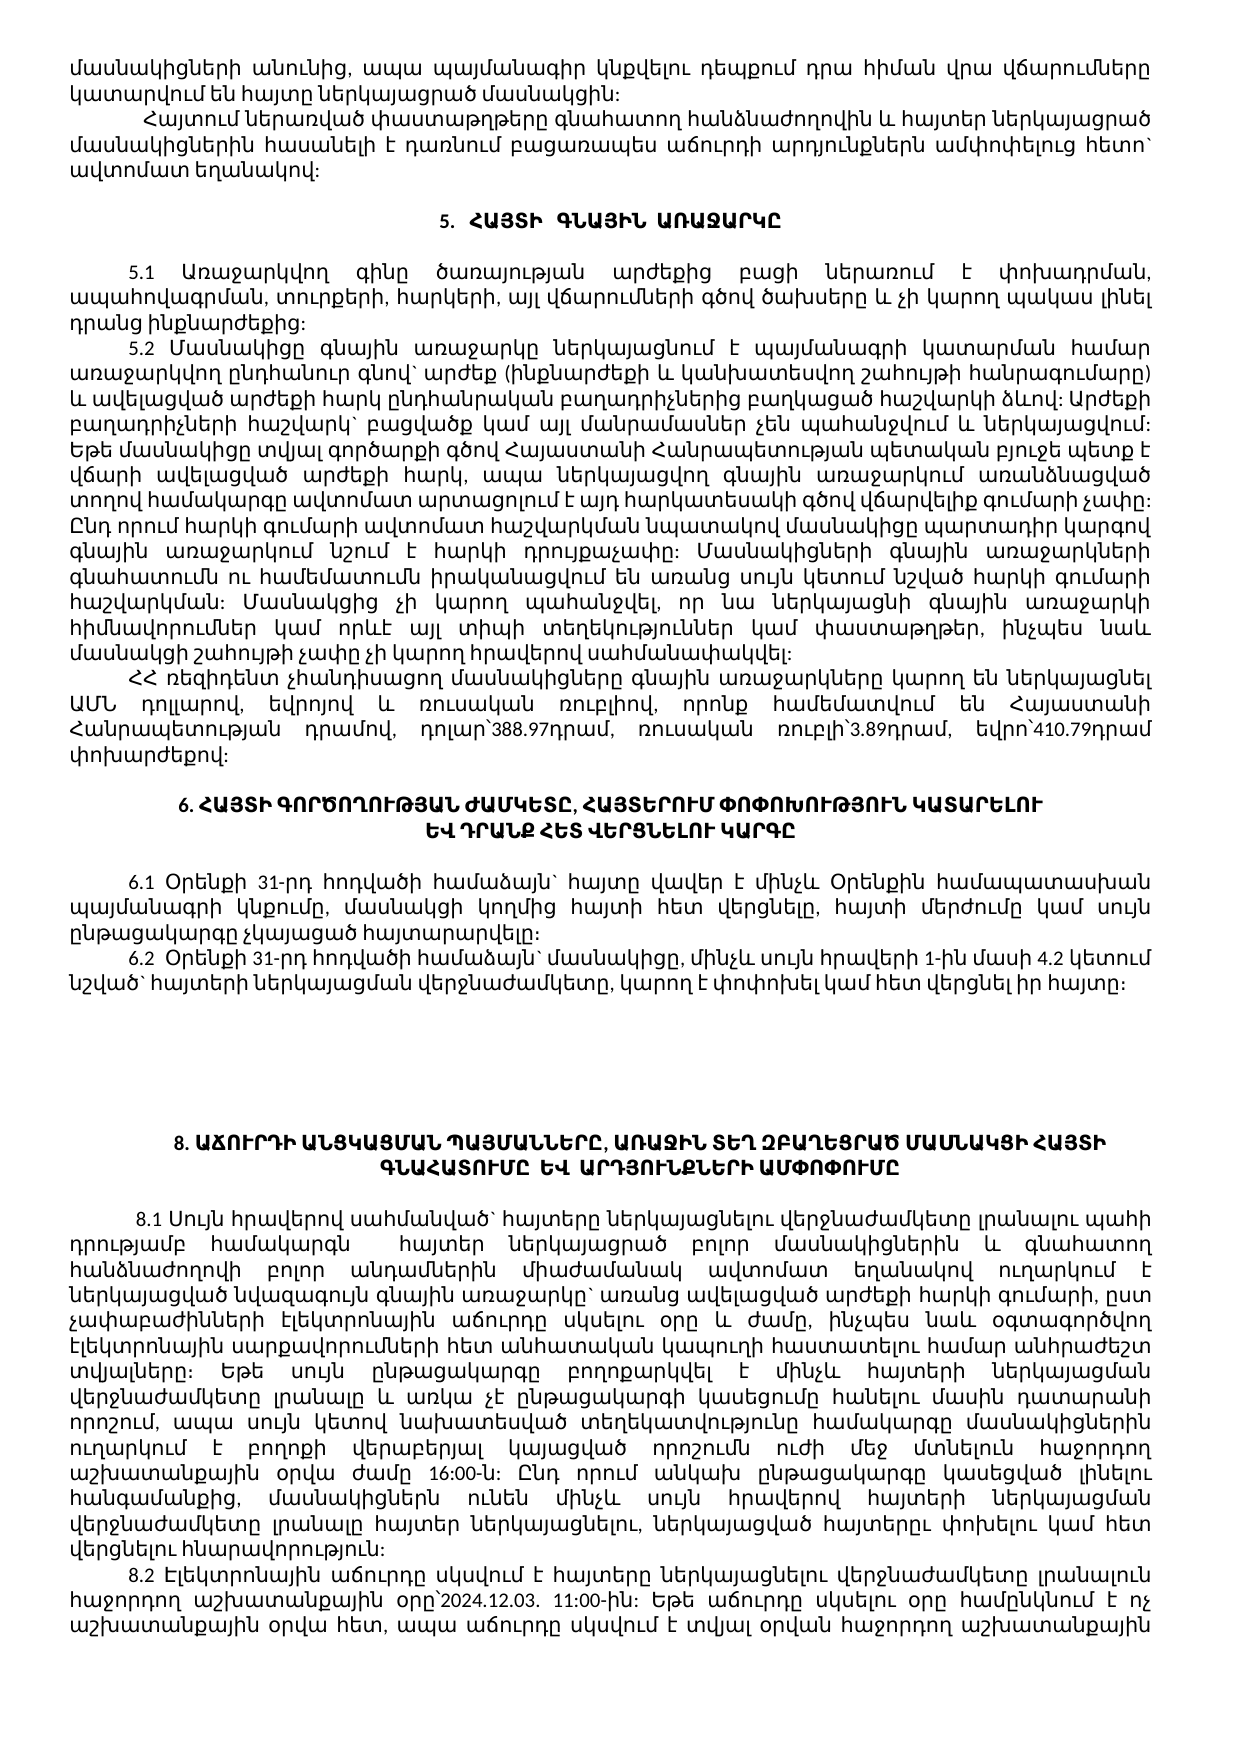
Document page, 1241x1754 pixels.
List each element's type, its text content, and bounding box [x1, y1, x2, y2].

text 8. ԱՃՈՒՐԴԻ ԱՆՑԿԱՑՄԱՆ ՊԱՅՄԱՆՆԵՐԸ, ԱՌԱՋԻՆ ՏԵՂ ԶԲԱՂԵՑՐԱԾ ՄԱՍՆԱԿՑԻ ՀԱՅՏԻ [69, 1130, 1152, 1155]
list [69, 56, 1152, 106]
text 6.2 Օրենքի 31-րդ հոդվածի համաձայն` մասնակիցը, մինչև սույն հրավերի 1-ին մասի 4.2 կետում նշված` հայտերի ներկայացման վերջնաժամկետը, կարող է փոփոխել կամ հետ վերցնել իր հայտը։ [69, 945, 1152, 996]
text ՀՀ ռեզիդենտ չհանդիսացող մասնակիցները գնային առաջարկները կարող են ներկայացնել ԱՄՆ դոլլարով, եվրոյով և ռուսական ռուբլիով, որոնք համեմատվում են Հայաստանի Հանրապետության դրամով, դոլար՝388.97դրամ, ռուսական ռուբլի՝3.89դրամ, եվրո՝410.79դրամ փոխարժեքով: [69, 666, 1152, 767]
text 5.2 Մասնակիցը գնային առաջարկը ներկայացնում է պայմանագրի կատարման համար առաջարկվող ընդհանուր գնով` արժեք (ինքնարժեքի և կանխատեսվող շահույթի հանրագումարը) և ավելացված արժեքի հարկ ընդհանրական բաղադրիչներից բաղկացած հաշվարկի ձևով: Արժեքի բաղադրիչների հաշվարկ` բացվածք կամ այլ մանրամասներ չեն պահանջվում և ներկայացվում: Եթե մասնակիցը տվյալ գործարքի գծով Հայաստանի Հանրապետության պետական բյուջե պետք է վճարի ավելացված արժեքի հարկ, ապա ներկայացվող գնային առաջարկում առանձնացված տողով համակարգը ավտոմատ արտացոլում է այդ հարկատեսակի գծով վճարվելիք գումարի չափը: Ընդ որում հարկի գումարի ավտոմատ հաշվարկման նպատակով մասնակիցը պարտադիր կարգով գնային առաջարկում նշում է հարկի դրույքաչափը: Մասնակիցների գնային առաջարկների գնահատումն ու համեմատումն իրականացվում են առանց սույն կետում նշված հարկի գումարի հաշվարկման: Մասնակցից չի կարող պահանջվել, որ նա ներկայացնի գնային առաջարկի հիմնավորումներ կամ որևէ այլ տիպի տեղեկություններ կամ փաստաթղթեր, ինչպես նաև մասնակցի շահույթի չափը չի կարող հրավերով սահմանափակվել: [69, 335, 1152, 666]
text 6.1 Օրենքի 31-րդ հոդվածի համաձայն` հայտը վավեր է մինչև Օրենքին համապատասխան պայմանագրի կնքումը, մասնակցի կողմից հայտի հետ վերցնելը, հայտի մերժումը կամ սույն ընթացակարգը չկայացած հայտարարվելը։ [69, 869, 1152, 945]
text 6. ՀԱՅՏԻ ԳՈՐԾՈՂՈՒԹՅԱՆ ԺԱՄԿԵՏԸ, ՀԱՅՏԵՐՈՒՄ ՓՈՓՈԽՈՒԹՅՈՒՆ ԿԱՏԱՐԵԼՈՒ [69, 793, 1152, 818]
text 5. ՀԱՅՏԻ ԳՆԱՅԻՆ ԱՌԱՋԱՐԿԸ [69, 208, 1152, 233]
text ԵՎ ԴՐԱՆՔ ՀԵՏ ՎԵՐՑՆԵԼՈՒ ԿԱՐԳԸ [69, 818, 1152, 843]
text ԳՆԱՀԱՏՈՒՄԸ ԵՎ ԱՐԴՅՈՒՆՔՆԵՐԻ ԱՄՓՈՓՈՒՄԸ [69, 1155, 1152, 1181]
text Հայտում ներառված փաստաթղթերը գնահատող հանձնաժողովին և հայտեր ներկայացրած մասնակիցներին հասանելի է դառնում բացառապես աճուրդի արդյունքներն ամփոփելուց հետո` ավտոմատ եղանակով: [69, 106, 1152, 183]
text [69, 1562, 1152, 1638]
text 8.1 Սույն հրավերով սահմանված` հայտերը ներկայացնելու վերջնաժամկետը լրանալու պահի դրությամբ համակարգն հայտեր ներկայացրած բոլոր մասնակիցներին և գնահատող հանձնաժողովի բոլոր անդամներին միաժամանակ ավտոմատ եղանակով ուղարկում է ներկայացված նվազագույն գնային առաջարկը` առանց ավելացված արժեքի հարկի գումարի, ըստ չափաբաժինների էլեկտրոնային աճուրդը սկսելու օրը և ժամը, ինչպես նաև օգտագործվող էլեկտրոնային սարքավորումների հետ անհատական կապուղի հաստատելու համար անհրաժեշտ տվյալները։ Եթե սույն ընթացակարգը բողոքարկվել է մինչև հայտերի ներկայացման վերջնաժամկետը լրանալը և առկա չէ ընթացակարգի կասեցումը հանելու մասին դատարանի որոշում, ապա սույն կետով նախատեսված տեղեկատվությունը համակարգը մասնակիցներին ուղարկում է բողոքի վերաբերյալ կայացված որոշումն ուժի մեջ մտնելուն հաջորդող աշխատանքային օրվա ժամը 16:00-ն: Ընդ որում անկախ ընթացակարգը կասեցված լինելու հանգամանքից, մասնակիցներն ունեն մինչև սույն հրավերով հայտերի ներկայացման վերջնաժամկետը լրանալը հայտեր ներկայացնելու, ներկայացված հայտերըւ փոխելու կամ հետ վերցնելու հնարավորություն: [69, 1206, 1152, 1562]
text 5.1 Առաջարկվող գինը ծառայության արժեքից բացի ներառում է փոխադրման, ապահովագրման, տուրքերի, հարկերի, այլ վճարումների գծով ծախսերը և չի կարող պակաս լինել դրանց ինքնարժեքից: [69, 259, 1152, 335]
